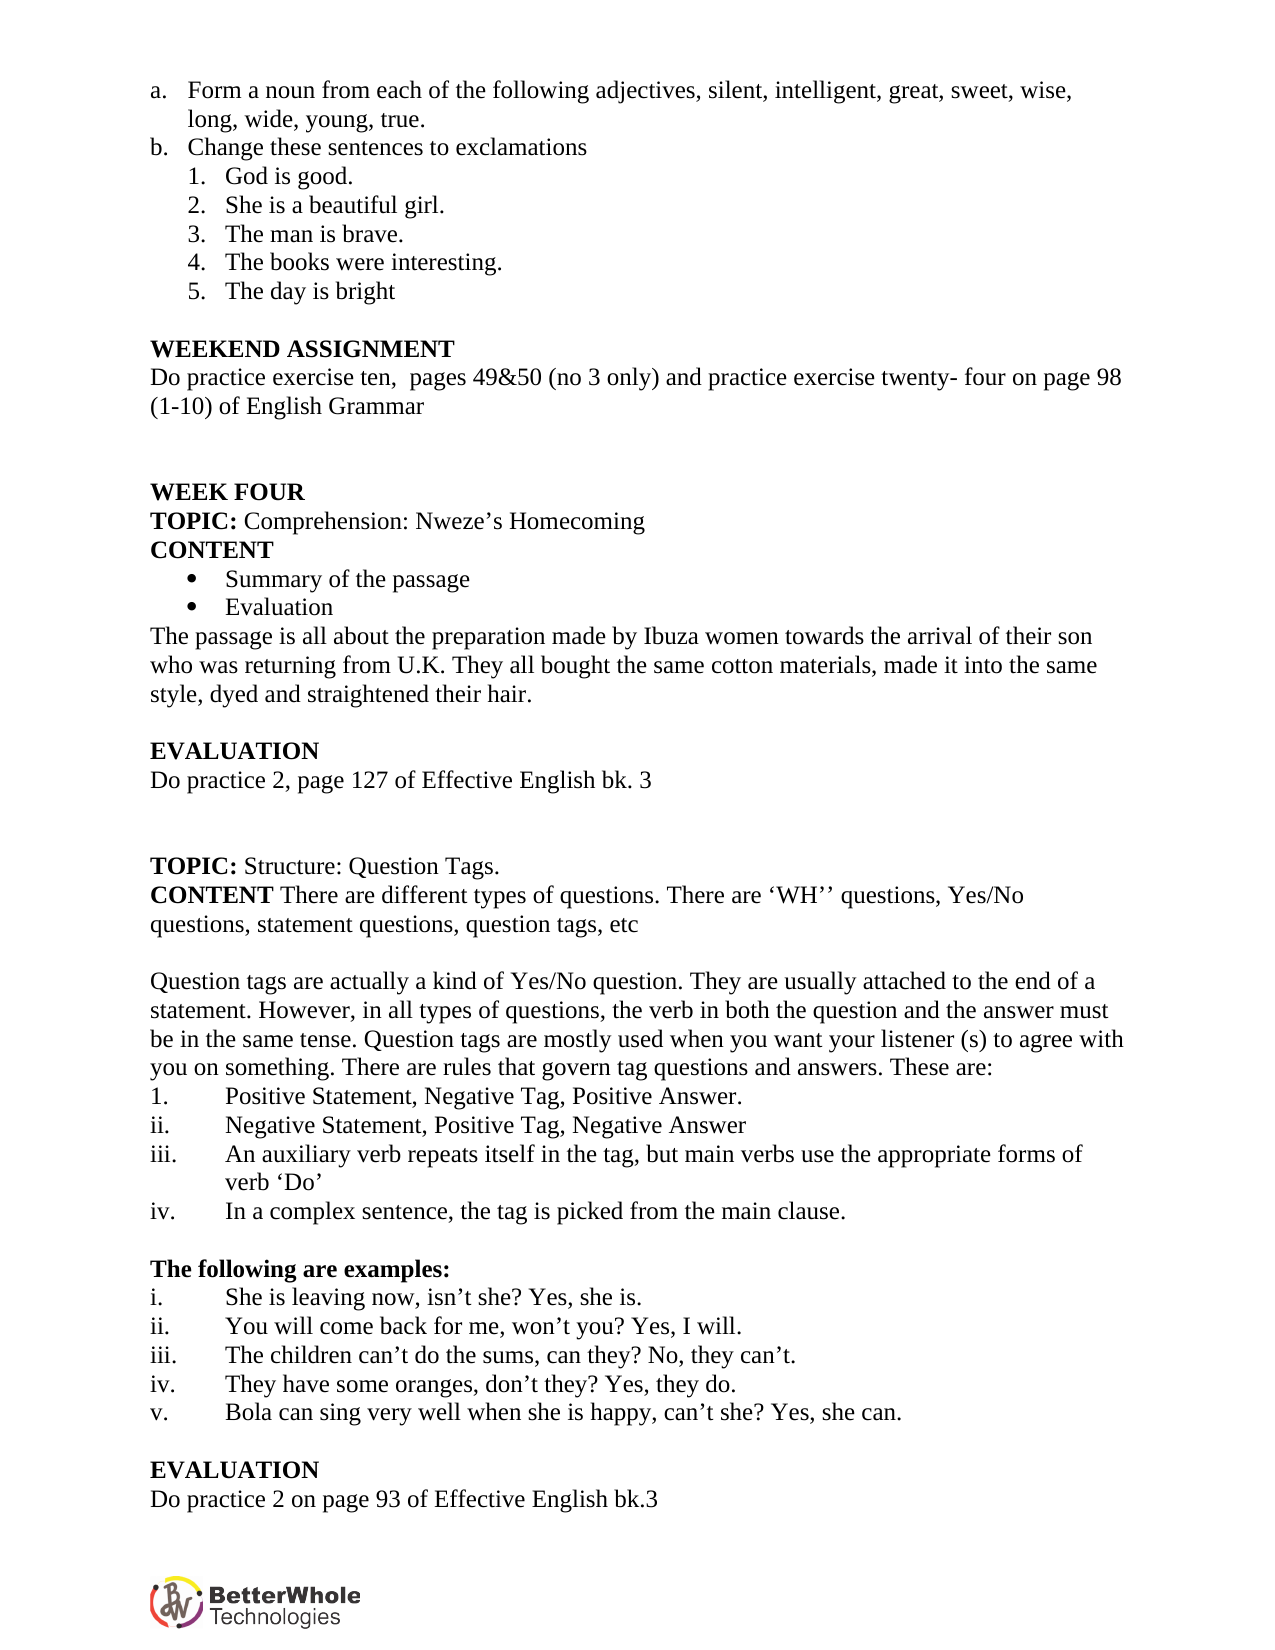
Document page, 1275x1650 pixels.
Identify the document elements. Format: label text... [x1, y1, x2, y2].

text i. She is leaving now, isn’t she? Yes, she is. [150, 1282, 1125, 1311]
text EVALUATION [150, 1455, 1125, 1484]
text TOPIC: Comprehension: Nweze’s Homecoming [150, 506, 1125, 535]
text iv. They have some oranges, don’t they? Yes, they do. [150, 1369, 1125, 1397]
text iii. An auxiliary verb repeats itself in the tag, but main verbs use the appropriate forms of verb ‘Do’ [150, 1139, 1125, 1196]
list She is a beautiful girl. [187, 190, 1125, 219]
text iii. The children can’t do the sums, can they? No, they can’t. [150, 1340, 1125, 1369]
list Form a noun from each of the following adjectives, silent, intelligent, great, sweet, wise, long, wide, young, true. [150, 75, 1125, 132]
text Do practice 2 on page 93 of Effective English bk.3 [150, 1484, 1125, 1512]
list Summary of the passage [187, 564, 1125, 592]
text TOPIC: Structure: Question Tags. [150, 851, 1125, 880]
text 1. Positive Statement, Negative Tag, Positive Answer. [150, 1081, 1125, 1110]
text ii. You will come back for me, won’t you? Yes, I will. [150, 1311, 1125, 1340]
text Question tags are actually a kind of Yes/No question. They are usually attached to the end of a statement. However, in all types of questions, the verb in both the question and the answer must be in the same tense. Question tags are mostly used when you want your listener (s) to agree with you on something. There are rules that govern tag questions and answers. These are: [150, 966, 1125, 1081]
list The books were interesting. [187, 247, 1125, 276]
text iv. In a complex sentence, the tag is picked from the main clause. [150, 1196, 1125, 1225]
list The day is bright [187, 276, 1125, 305]
text The passage is all about the preparation made by Ibuza women towards the arrival of their son who was returning from U.K. They all bought the same cotton materials, made it into the same style, dyed and straightened their hair. [150, 621, 1125, 707]
text CONTENT [150, 535, 1125, 564]
text ii. Negative Statement, Positive Tag, Negative Answer [150, 1110, 1125, 1139]
picture [150, 1576, 360, 1629]
list Evaluation [187, 592, 1125, 621]
text Do practice exercise ten, pages 49&50 (no 3 only) and practice exercise twenty- four on page 98 (1-10) of English Grammar [150, 362, 1125, 420]
text WEEK FOUR [150, 477, 1125, 506]
list Change these sentences to exclamations [150, 132, 1125, 161]
text Do practice 2, page 127 of Effective English bk. 3 [150, 765, 1125, 794]
list God is good. [187, 161, 1125, 190]
text v. Bola can sing very well when she is happy, can’t she? Yes, she can. [150, 1397, 1125, 1426]
list The man is brave. [187, 219, 1125, 247]
text WEEKEND ASSIGNMENT [150, 334, 1125, 362]
text CONTENT There are different types of questions. There are ‘WH’’ questions, Yes/No questions, statement questions, question tags, etc [150, 880, 1125, 937]
text EVALUATION [150, 736, 1125, 765]
text The following are examples: [150, 1254, 1125, 1282]
